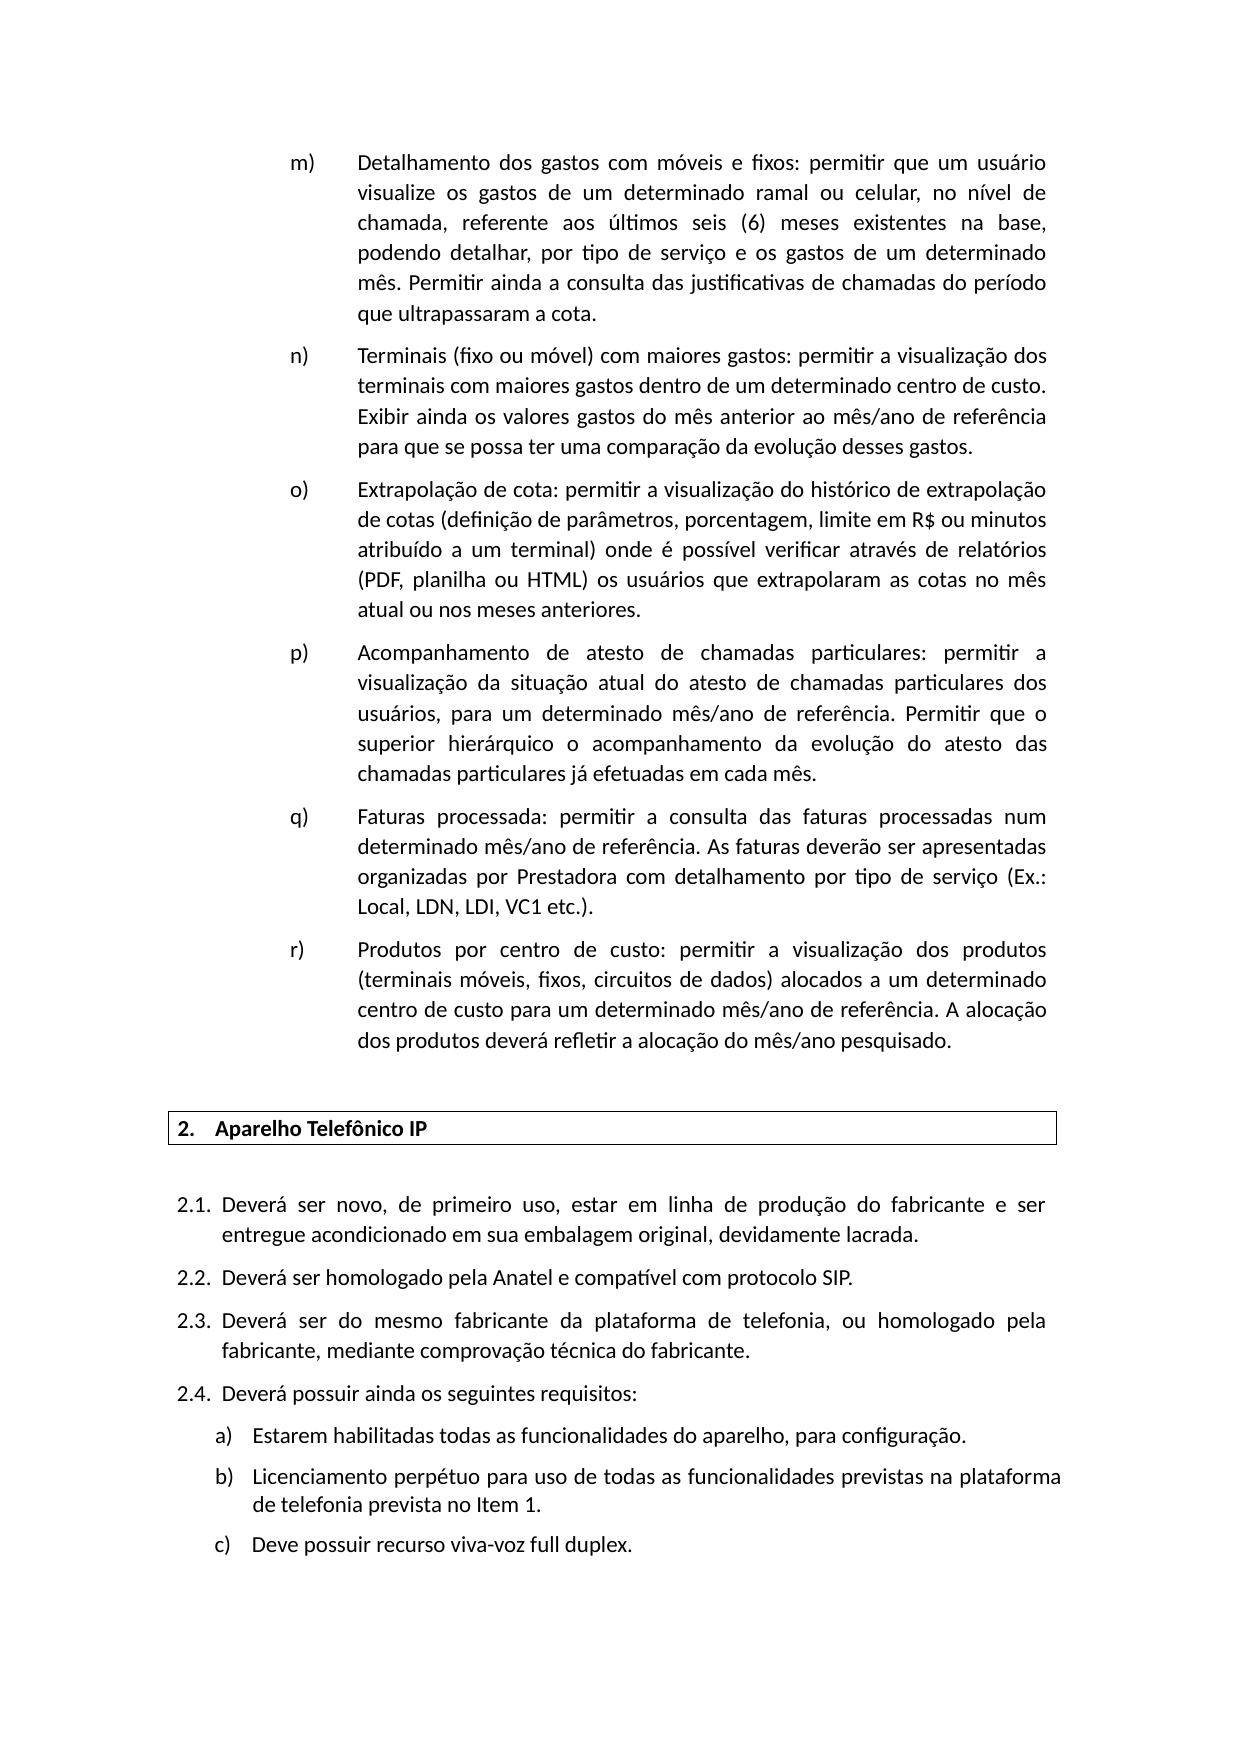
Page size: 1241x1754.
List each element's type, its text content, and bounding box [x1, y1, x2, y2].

list Detalhamento dos gastos com móveis e fixos: permitir que um usuário visualize os gastos de um determinado ramal ou celular, no nível de chamada, referente aos últimos seis (6) meses existentes na base, podendo detalhar, por tipo de serviço e os gastos de um determinado mês. Permitir ainda a consulta das justificativas de chamadas do período que ultrapassaram a cota. [290, 148, 1048, 327]
list Estarem habilitadas todas as funcionalidades do aparelho, para configuração. [215, 1422, 1063, 1449]
list Licenciamento perpétuo para uso de todas as funcionalidades previstas na plataforma de telefonia prevista no Item 1. [215, 1462, 1063, 1518]
list Extrapolação de cota: permitir a visualização do histórico de extrapolação de cotas (definição de parâmetros, porcentagem, limite em R$ ou minutos atribuído a um terminal) onde é possível verificar através de relatórios (PDF, planilha ou HTML) os usuários que extrapolaram as cotas no mês atual ou nos meses anteriores. [290, 475, 1048, 623]
list Deverá ser do mesmo fabricante da plataforma de telefonia, ou homologado pela fabricante, mediante comprovação técnica do fabricante. [177, 1306, 1048, 1364]
list Terminais (fixo ou móvel) com maiores gastos: permitir a visualização dos terminais com maiores gastos dentro de um determinado centro de custo. Exibir ainda os valores gastos do mês anterior ao mês/ano de referência para que se possa ter uma comparação da evolução desses gastos. [290, 341, 1048, 460]
list Aparelho Telefônico IP [169, 1112, 1056, 1144]
list Deve possuir recurso viva-voz full duplex. [214, 1531, 1063, 1559]
list Produtos por centro de custo: permitir a visualização dos produtos (terminais móveis, fixos, circuitos de dados) alocados a um determinado centro de custo para um determinado mês/ano de referência. A alocação dos produtos deverá refletir a alocação do mês/ano pesquisado. [290, 935, 1048, 1054]
list Deverá ser homologado pela Anatel e compatível com protocolo SIP. [177, 1263, 1048, 1291]
list Deverá ser novo, de primeiro uso, estar em linha de produção do fabricante e ser entregue acondicionado em sua embalagem original, devidamente lacrada. [177, 1190, 1048, 1248]
list Deverá possuir ainda os seguintes requisitos: [177, 1379, 1048, 1407]
list Faturas processada: permitir a consulta das faturas processadas num determinado mês/ano de referência. As faturas deverão ser apresentadas organizadas por Prestadora com detalhamento por tipo de serviço (Ex.: Local, LDN, LDI, VC1 etc.). [290, 802, 1048, 920]
list Acompanhamento de atesto de chamadas particulares: permitir a visualização da situação atual do atesto de chamadas particulares dos usuários, para um determinado mês/ano de referência. Permitir que o superior hierárquico o acompanhamento da evolução do atesto das chamadas particulares já efetuadas em cada mês. [290, 638, 1048, 787]
